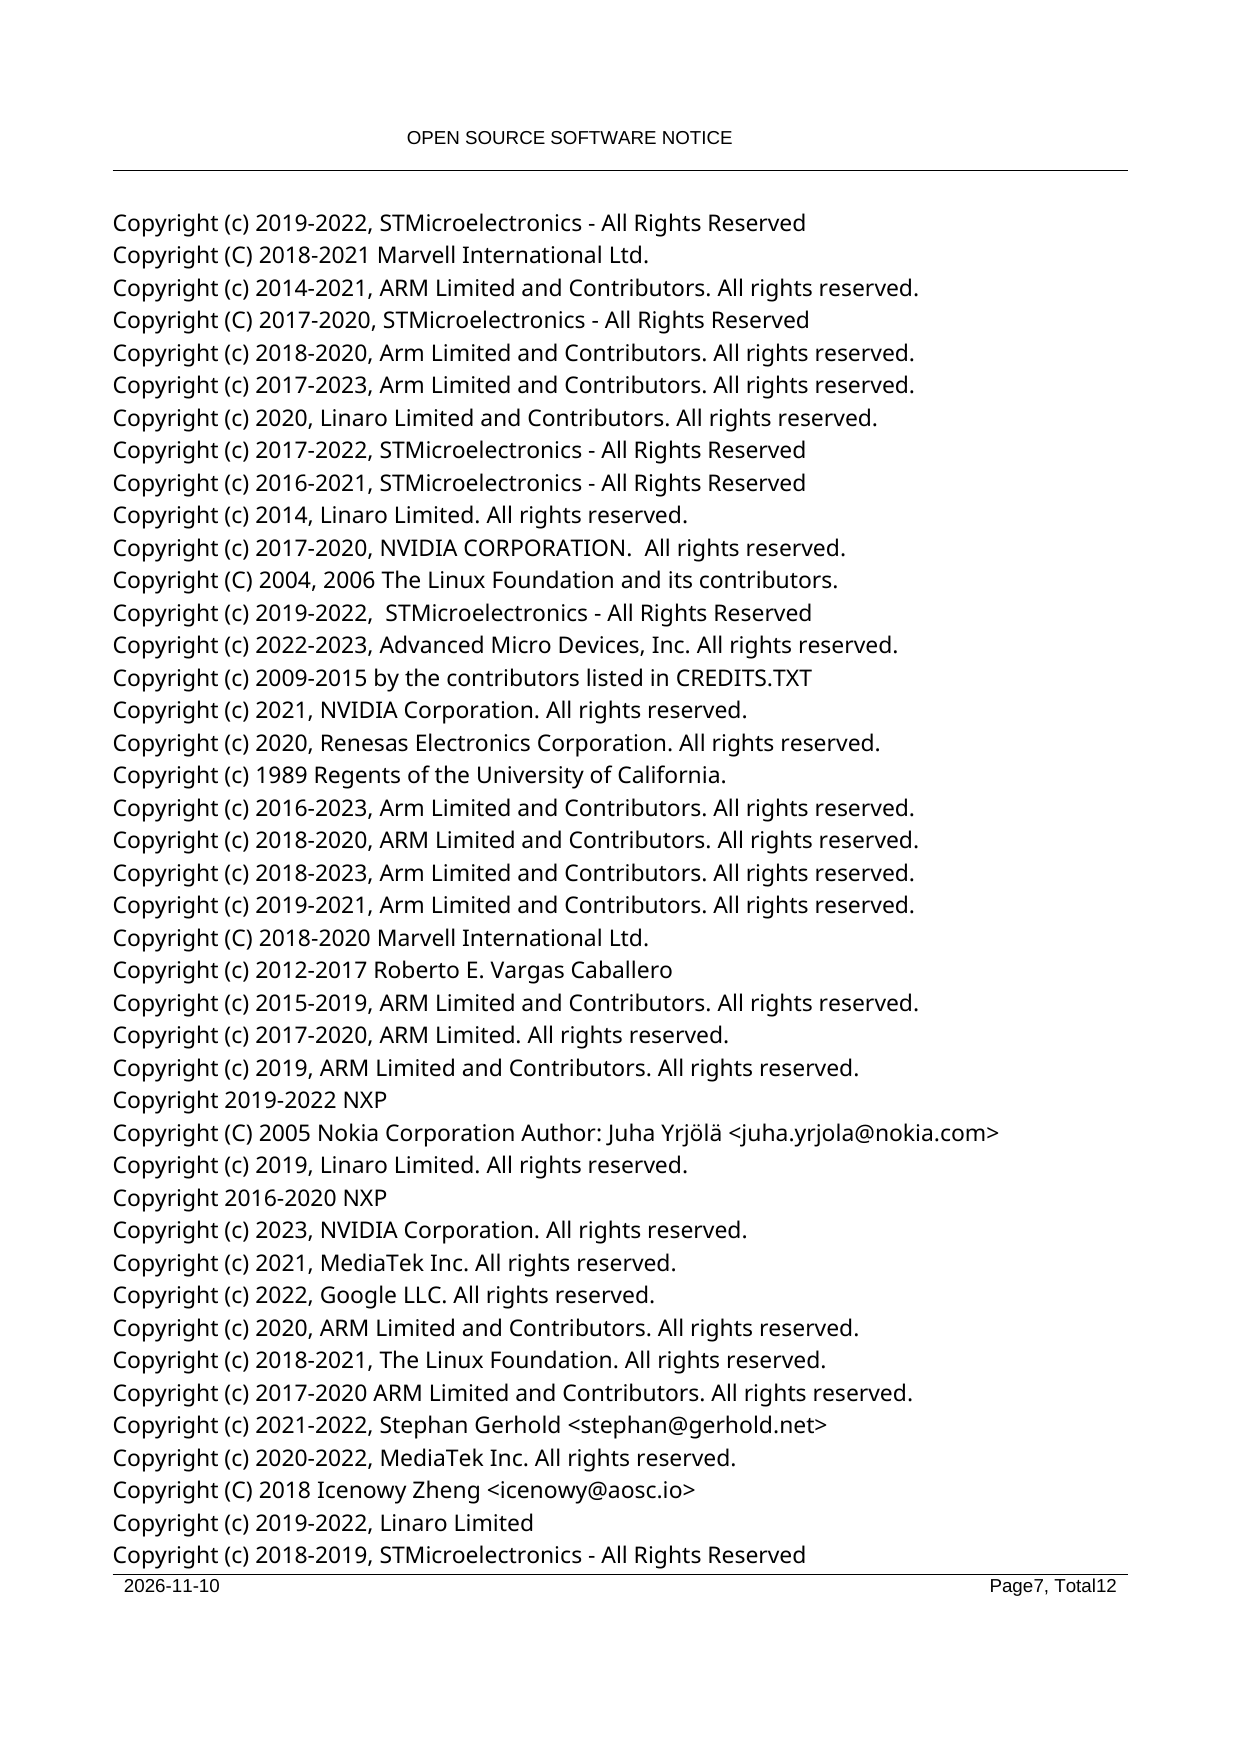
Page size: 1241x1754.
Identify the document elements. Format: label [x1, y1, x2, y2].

text [112, 206, 1128, 1571]
